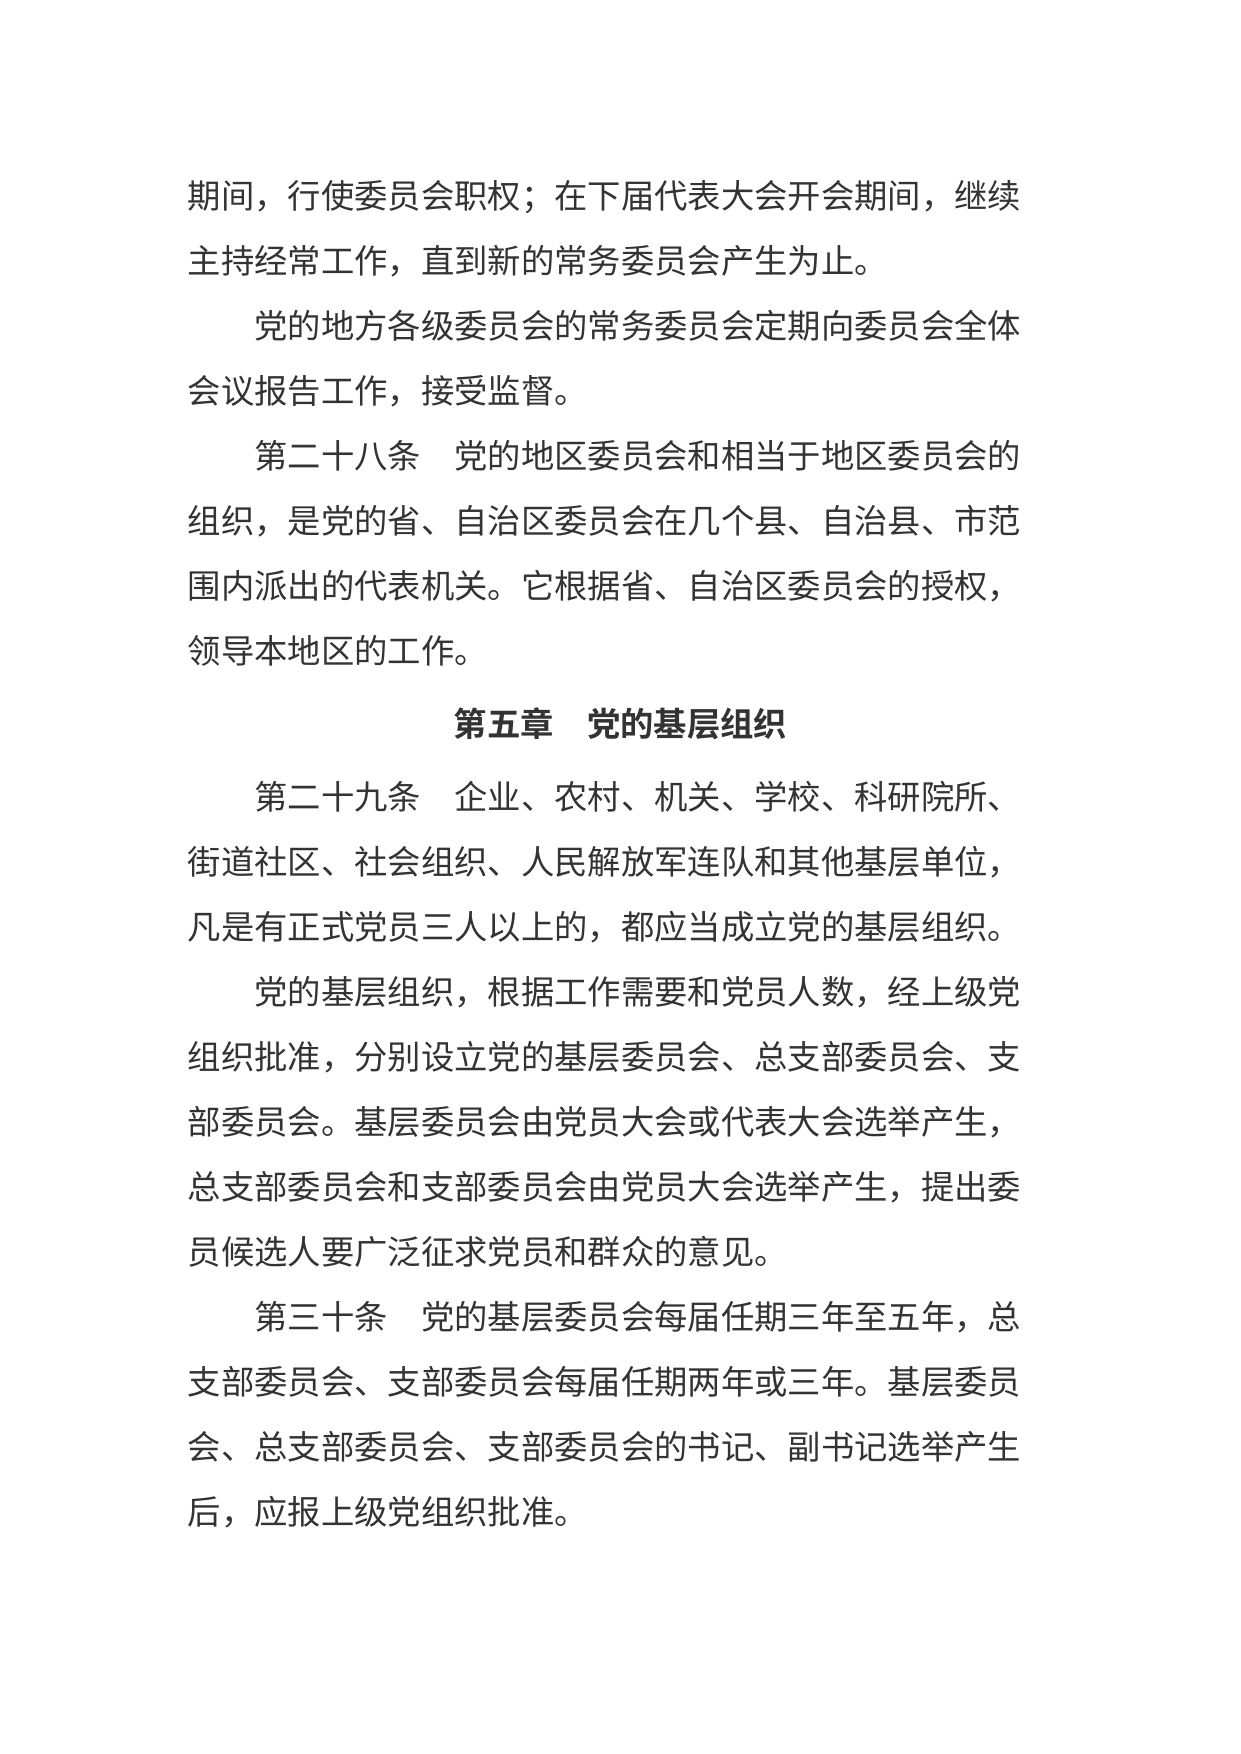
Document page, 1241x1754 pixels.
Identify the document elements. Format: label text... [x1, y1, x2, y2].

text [187, 162, 1053, 682]
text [187, 763, 1053, 1543]
text 第五章 党的基层组织 [187, 690, 1053, 755]
